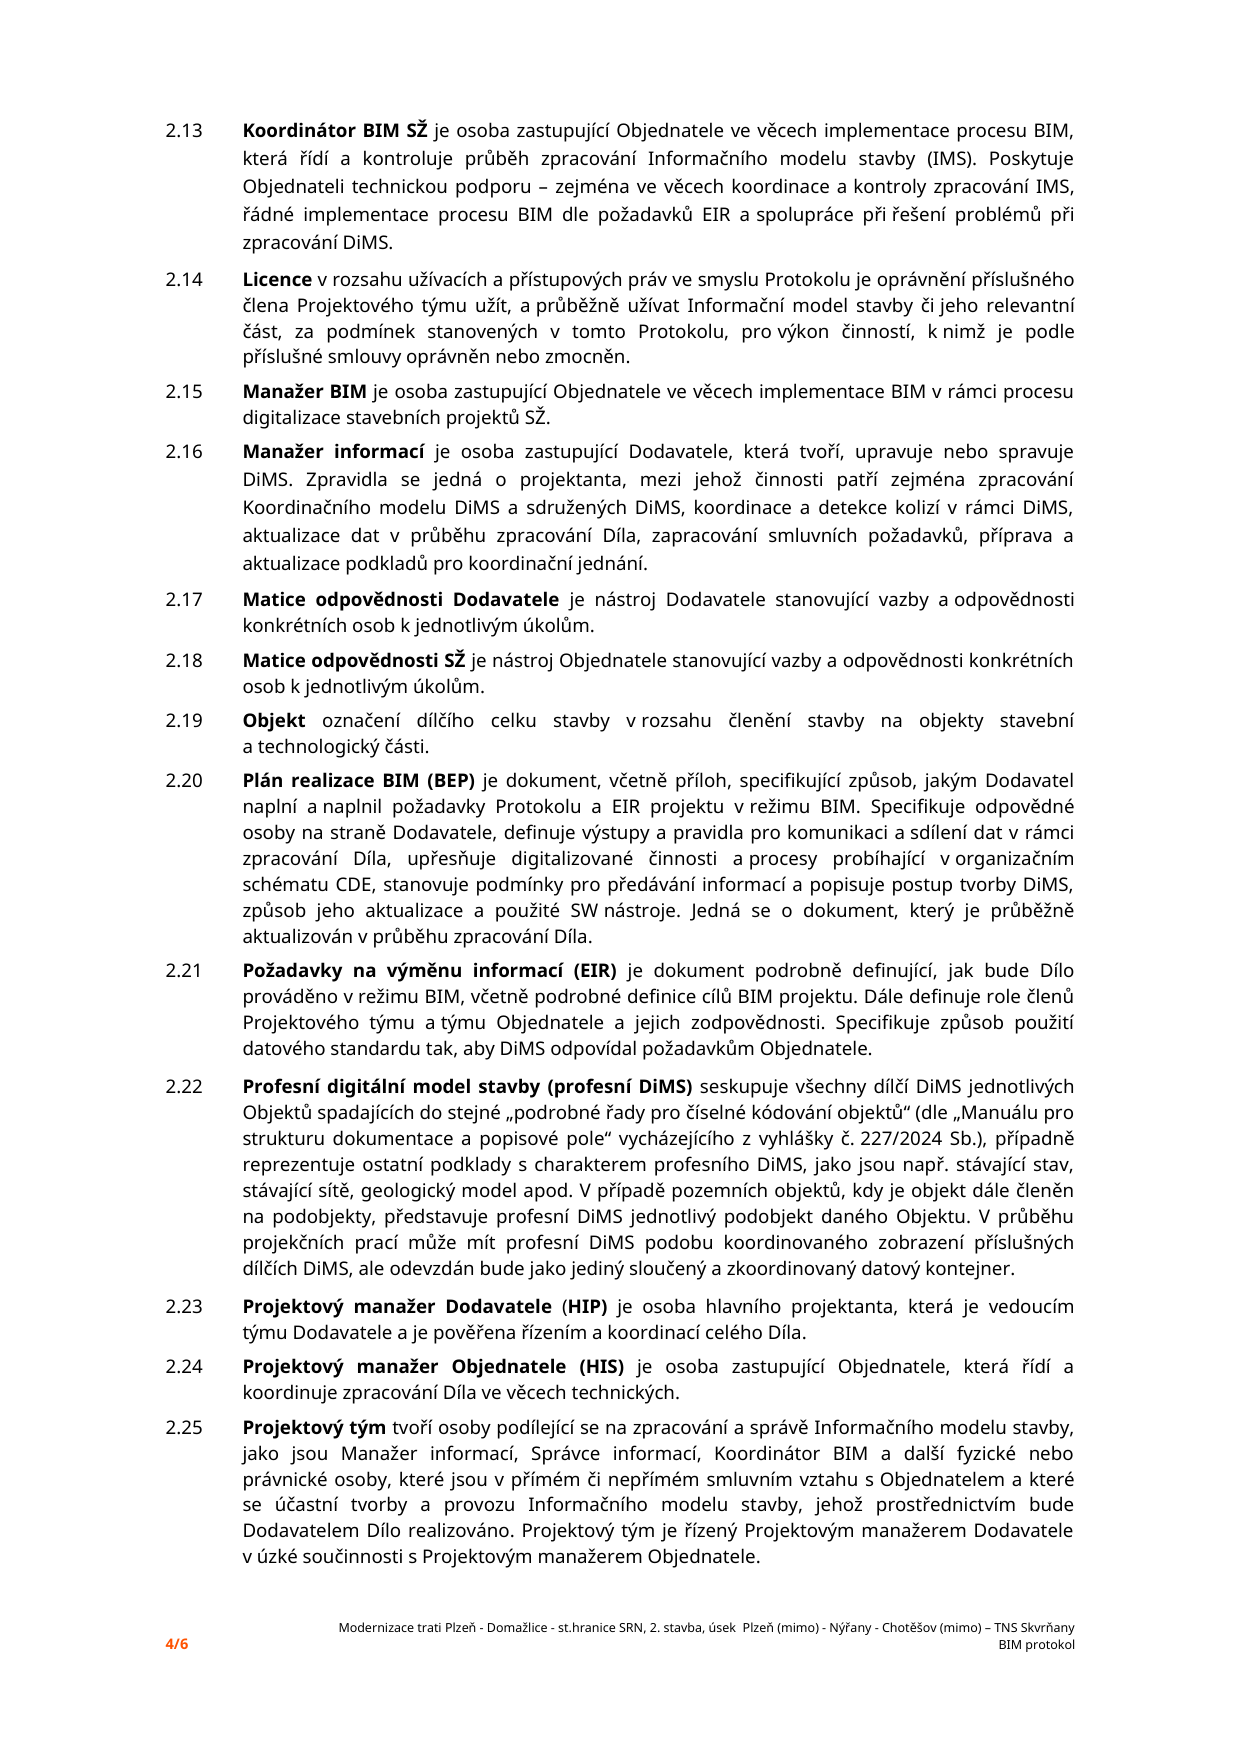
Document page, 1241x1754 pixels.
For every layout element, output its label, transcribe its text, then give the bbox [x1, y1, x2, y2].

text Projektový manažer Objednatele (HIS) je osoba zastupující Objednatele, která řídí a koordinuje zpracování Díla ve věcech technických. [165, 1354, 1075, 1405]
text Manažer BIM je osoba zastupující Objednatele ve věcech implementace BIM v rámci procesu digitalizace stavebních projektů SŽ. [165, 378, 1075, 429]
text Plán realizace BIM (BEP) je dokument, včetně příloh, specifikující způsob, jakým Dodavatel naplní a naplnil požadavky Protokolu a EIR projektu v režimu BIM. Specifikuje odpovědné osoby na straně Dodavatele, definuje výstupy a pravidla pro komunikaci a sdílení dat v rámci zpracování Díla, upřesňuje digitalizované činnosti a procesy probíhající v organizačním schématu CDE, stanovuje podmínky pro předávání informací a popisuje postup tvorby DiMS, způsob jeho aktualizace a použité SW nástroje. Jedná se o dokument, který je průběžně aktualizován v průběhu zpracování Díla. [165, 767, 1075, 948]
text Licence v rozsahu užívacích a přístupových práv ve smyslu Protokolu je oprávnění příslušného člena Projektového týmu užít, a průběžně užívat Informační model stavby či jeho relevantní část, za podmínek stanovených v tomto Protokolu, pro výkon činností, k nimž je podle příslušné smlouvy oprávněn nebo zmocněn. [165, 266, 1075, 369]
text Objekt označení dílčího celku stavby v rozsahu členění stavby na objekty stavební a technologický části. [165, 707, 1075, 759]
text Matice odpovědnosti Dodavatele je nástroj Dodavatele stanovující vazby a odpovědnosti konkrétních osob k jednotlivým úkolům. [165, 587, 1075, 638]
text Profesní digitální model stavby (profesní DiMS) seskupuje všechny dílčí DiMS jednotlivých Objektů spadajících do stejné „podrobné řady pro číselné kódování objektů“ (dle „Manuálu pro strukturu dokumentace a popisové pole“ vycházejícího z vyhlášky č. 227/2024 Sb.), případně reprezentuje ostatní podklady s charakterem profesního DiMS, jako jsou např. stávající stav, stávající sítě, geologický model apod. V případě pozemních objektů, kdy je objekt dále členěn na podobjekty, představuje profesní DiMS jednotlivý podobjekt daného Objektu. V průběhu projekčních prací může mít profesní DiMS podobu koordinovaného zobrazení příslušných dílčích DiMS, ale odevzdán bude jako jediný sloučený a zkoordinovaný datový kontejner. [165, 1073, 1075, 1281]
text Manažer informací je osoba zastupující Dodavatele, která tvoří, upravuje nebo spravuje DiMS. Zpravidla se jedná o projektanta, mezi jehož činnosti patří zejména zpracování Koordinačního modelu DiMS a sdružených DiMS, koordinace a detekce kolizí v rámci DiMS, aktualizace dat v průběhu zpracování Díla, zapracování smluvních požadavků, příprava a aktualizace podkladů pro koordinační jednání. [165, 438, 1075, 576]
text Koordinátor BIM SŽ je osoba zastupující Objednatele ve věcech implementace procesu BIM, která řídí a kontroluje průběh zpracování Informačního modelu stavby (IMS). Poskytuje Objednateli technickou podporu – zejména ve věcech koordinace a kontroly zpracování IMS, řádné implementace procesu BIM dle požadavků EIR a spolupráce při řešení problémů při zpracování DiMS. [165, 118, 1075, 255]
text Matice odpovědnosti SŽ je nástroj Objednatele stanovující vazby a odpovědnosti konkrétních osob k jednotlivým úkolům. [165, 647, 1075, 698]
text Požadavky na výměnu informací (EIR) je dokument podrobně definující, jak bude Dílo prováděno v režimu BIM, včetně podrobné definice cílů BIM projektu. Dále definuje role členů Projektového týmu a týmu Objednatele a jejich zodpovědnosti. Specifikuje způsob použití datového standardu tak, aby DiMS odpovídal požadavkům Objednatele. [165, 957, 1075, 1061]
text Projektový tým tvoří osoby podílející se na zpracování a správě Informačního modelu stavby, jako jsou Manažer informací, Správce informací, Koordinátor BIM a další fyzické nebo právnické osoby, které jsou v přímém či nepřímém smluvním vztahu s Objednatelem a které se účastní tvorby a provozu Informačního modelu stavby, jehož prostřednictvím bude Dodavatelem Dílo realizováno. Projektový tým je řízený Projektovým manažerem Dodavatele v úzké součinnosti s Projektovým manažerem Objednatele. [165, 1414, 1075, 1569]
text Projektový manažer Dodavatele (HIP) je osoba hlavního projektanta, která je vedoucím týmu Dodavatele a je pověřena řízením a koordinací celého Díla. [165, 1293, 1075, 1345]
